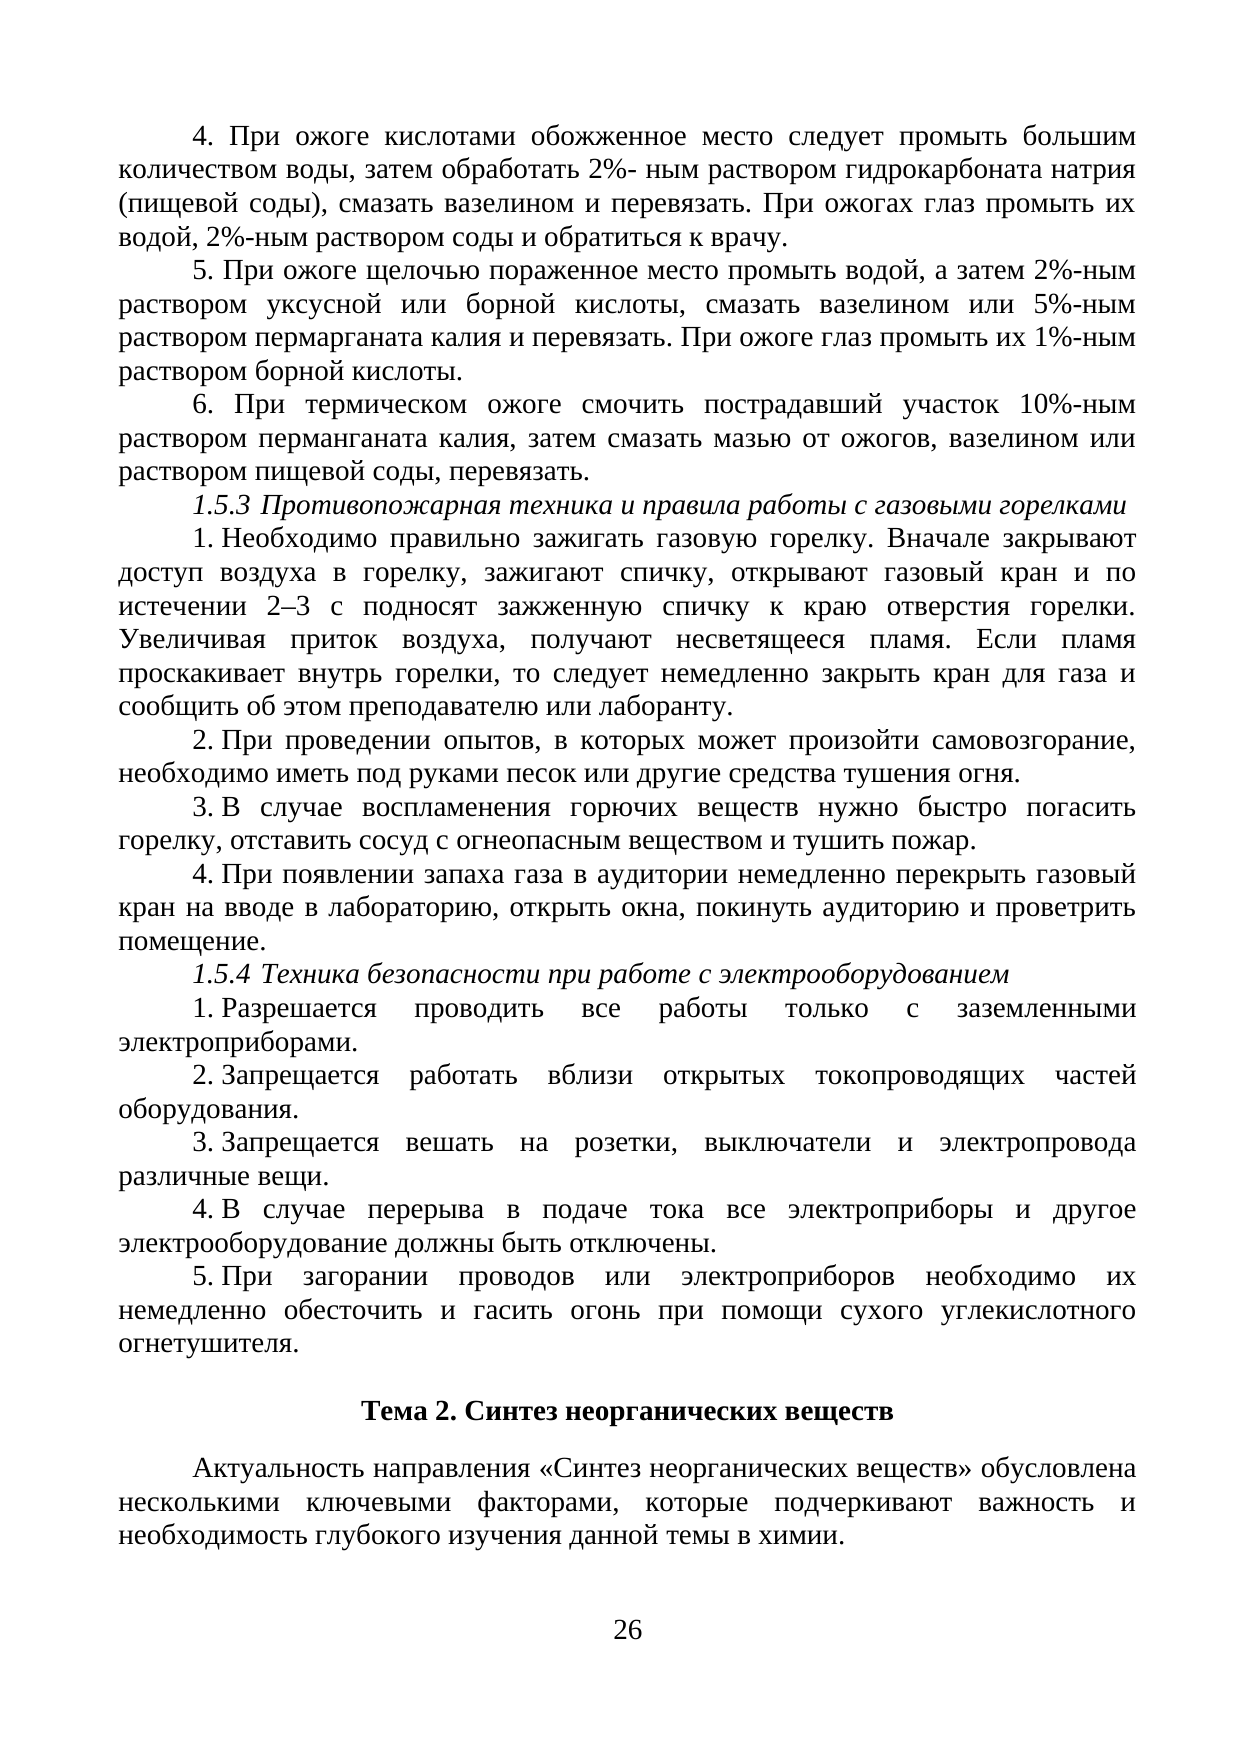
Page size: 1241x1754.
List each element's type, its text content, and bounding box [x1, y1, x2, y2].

text 4. При появлении запаха газа в аудитории немедленно перекрыть газовый кран на вводе в лабораторию, открыть окна, покинуть аудиторию и проветрить помещение. [118, 856, 1137, 957]
text 2. Запрещается работать вблизи открытых токопроводящих частей оборудования. [118, 1057, 1137, 1124]
text 1.5.3 Противопожарная техника и правила работы с газовыми горелками [118, 487, 1137, 521]
text 4. В случае перерыва в подаче тока все электроприборы и другое электрооборудование должны быть отключены. [118, 1191, 1137, 1258]
text Тема 2. Синтез неорганических веществ [118, 1393, 1137, 1426]
text 5. При загорании проводов или электроприборов необходимо их немедленно обесточить и гасить огонь при помощи сухого углекислотного огнетушителя. [118, 1258, 1137, 1359]
text 1.5.4 Техника безопасности при работе с электрооборудованием [118, 957, 1137, 990]
text Актуальность направления «Синтез неорганических веществ» обусловлена несколькими ключевыми факторами, которые подчеркивают важность и необходимость глубокого изучения данной темы в химии. [118, 1450, 1137, 1551]
text 1. Разрешается проводить все работы только с заземленными электроприборами. [118, 990, 1137, 1057]
text 5. При ожоге щелочью пораженное место промыть водой, а затем 2%-ным раствором уксусной или борной кислоты, смазать вазелином или 5%-ным раствором пермарганата калия и перевязать. При ожоге глаз промыть их 1%-ным раствором борной кислоты. [118, 252, 1137, 386]
text 6. При термическом ожоге смочить пострадавший участок 10%-ным раствором перманганата калия, затем смазать мазью от ожогов, вазелином или раствором пищевой соды, перевязать. [118, 386, 1137, 487]
text 3. В случае воспламенения горючих веществ нужно быстро погасить горелку, отставить сосуд с огнеопасным веществом и тушить пожар. [118, 789, 1137, 856]
text 3. Запрещается вешать на розетки, выключатели и электропровода различные вещи. [118, 1124, 1137, 1191]
text 2. При проведении опытов, в которых может произойти самовозгорание, необходимо иметь под руками песок или другие средства тушения огня. [118, 722, 1137, 789]
text 1. Необходимо правильно зажигать газовую горелку. Вначале закрывают доступ воздуха в горелку, зажигают спичку, открывают газовый кран и по истечении 2–3 с подносят зажженную спичку к краю отверстия горелки. Увеличивая приток воздуха, получают несветящееся пламя. Если пламя проскакивает внутрь горелки, то следует немедленно закрыть кран для газа и сообщить об этом преподавателю или лаборанту. [118, 521, 1137, 722]
text 4. При ожоге кислотами обожженное место следует промыть большим количеством воды, затем обработать 2%- ным раствором гидрокарбоната натрия (пищевой соды), смазать вазелином и перевязать. При ожогах глаз промыть их водой, 2%-ным раствором соды и обратиться к врачу. [118, 118, 1137, 252]
